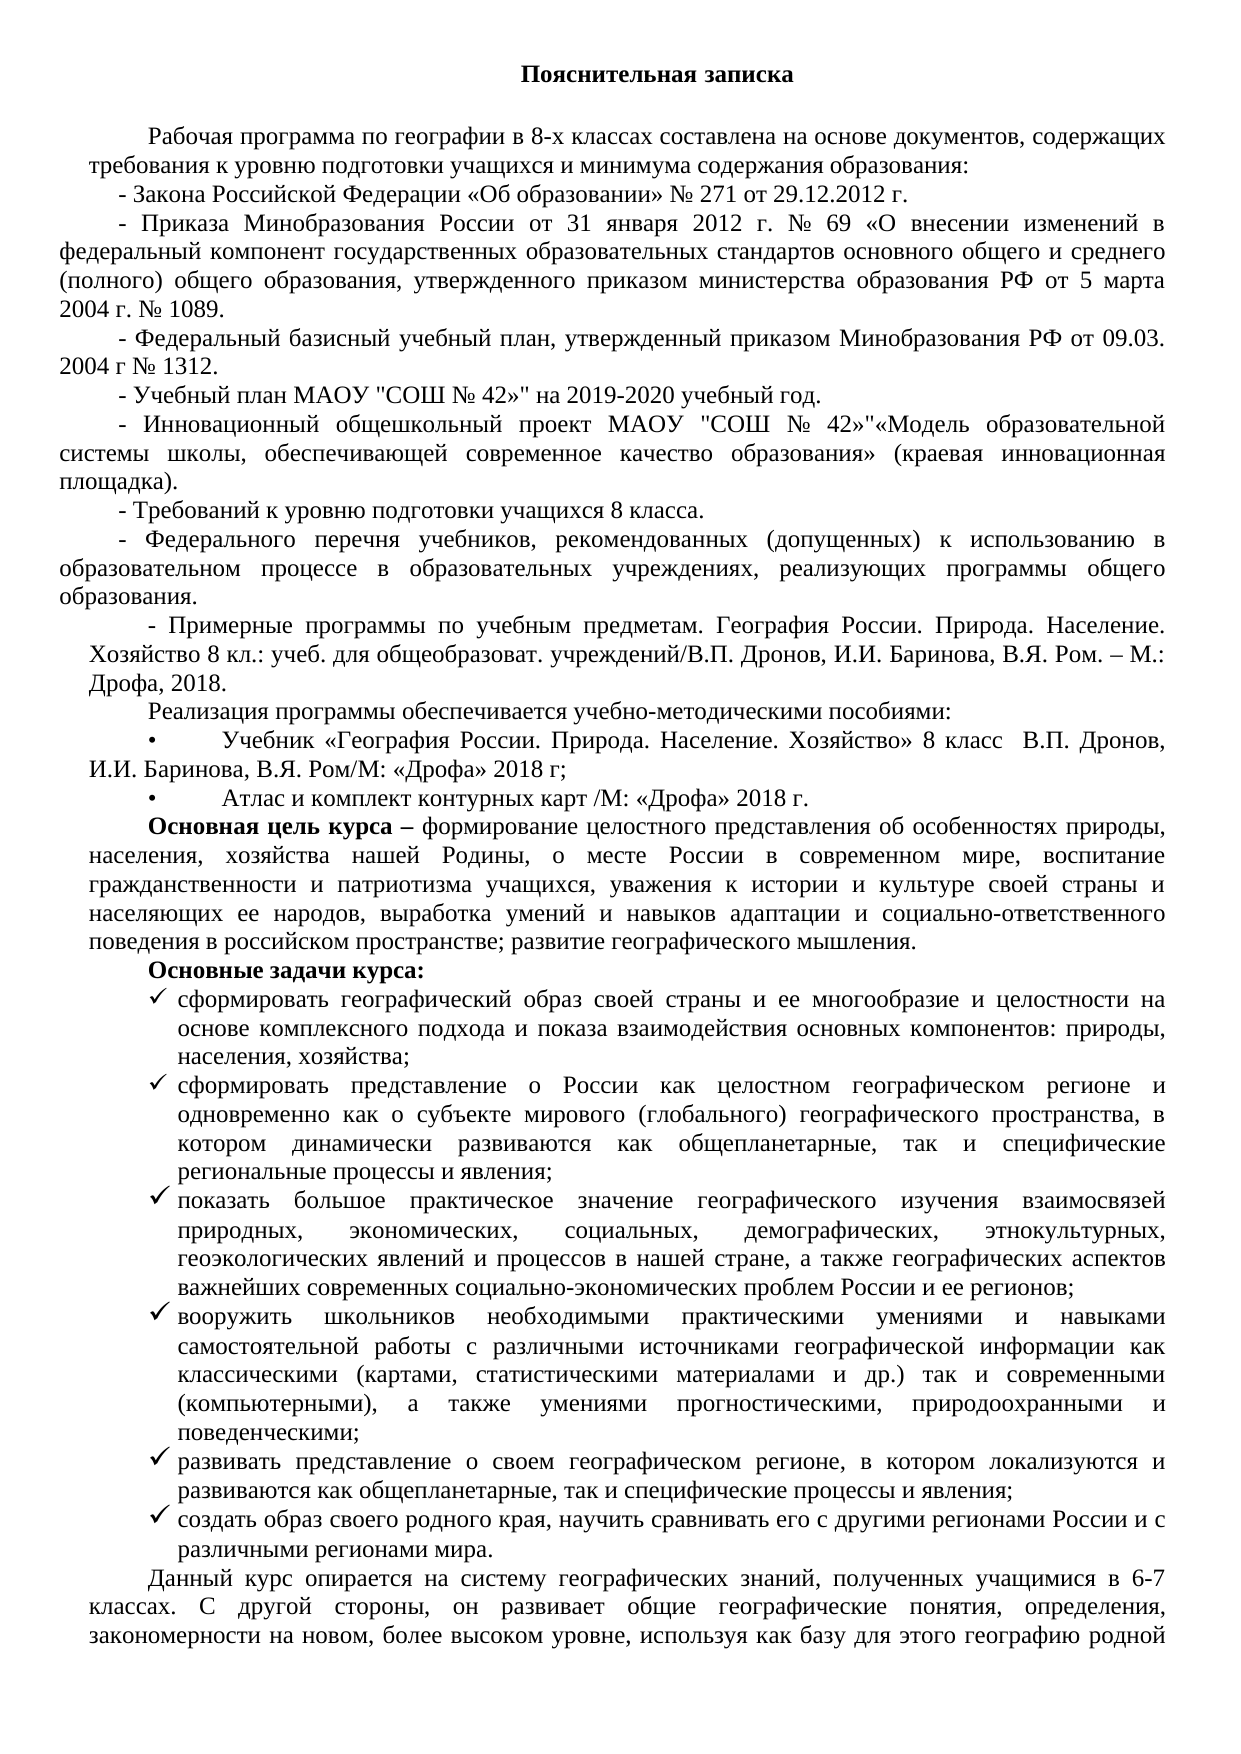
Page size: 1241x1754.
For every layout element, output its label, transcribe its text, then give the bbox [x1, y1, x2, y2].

text • Атлас и комплект контурных карт /М: «Дрофа» 2018 г. [89, 783, 1167, 811]
text Пояснительная записка [148, 59, 1167, 88]
text Реализация программы обеспечивается учебно-методическими пособиями: [89, 696, 1167, 725]
list развивать представление о своем географическом регионе, в котором локализуются и развиваются как общепланетарные, так и специфические процессы и явления; [148, 1446, 1167, 1504]
list показать большое практическое значение географического изучения взаимосвязей природных, экономических, социальных, демографических, этнокультурных, геоэкологических явлений и процессов в нашей стране, а также географических аспектов важнейших современных социально-экономических проблем России и ее регионов; [148, 1185, 1167, 1301]
text Основная цель курса – формирование целостного представления об особенностях природы, населения, хозяйства нашей Родины, о месте России в современном мире, воспитание гражданственности и патриотизма учащихся, уважения к истории и культуре своей страны и населяющих ее народов, выработка умений и навыков адаптации и социально-ответственного поведения в российском пространстве; развитие географического мышления. [89, 811, 1167, 955]
text - Приказа Минобразования России от 31 января 2012 г. № 69 «О внесении изменений в федеральный компонент государственных образовательных стандартов основного общего и среднего (полного) общего образования, утвержденного приказом министерства образования РФ от 5 марта 2004 г. № 1089. [59, 208, 1167, 323]
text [89, 1563, 1167, 1649]
list сформировать представление о России как целостном географическом регионе и одновременно как о субъекте мирового (глобального) географического пространства, в котором динамически развиваются как общепланетарные, так и специфические региональные процессы и явления; [148, 1070, 1167, 1185]
text - Примерные программы по учебным предметам. География России. Природа. Население. Хозяйство 8 кл.: учеб. для общеобразоват. учреждений/В.П. Дронов, И.И. Баринова, В.Я. Ром. – М.: Дрофа, 2018. [89, 610, 1167, 696]
list создать образ своего родного края, научить сравнивать его с другими регионами России и с различными регионами мира. [148, 1504, 1167, 1563]
text Основные задачи курса: [89, 955, 1167, 984]
text Рабочая программа по географии в 8-х классах составлена на основе документов, содержащих требования к уровню подготовки учащихся и минимума содержания образования: [89, 121, 1167, 179]
list вооружить школьников необходимыми практическими умениями и навыками самостоятельной работы с различными источниками географической информации как классическими (картами, статистическими материалами и др.) так и современными (компьютерными), а также умениями прогностическими, природоохранными и поведенческими; [148, 1301, 1167, 1446]
text - Инновационный общешкольный проект МАОУ "СОШ № 42»"«Модель образовательной системы школы, обеспечивающей современное качество образования» (краевая инновационная площадка). [59, 409, 1167, 495]
text - Закона Российской Федерации «Об образовании» № 271 от 29.12.2012 г. [59, 179, 1167, 208]
text - Федерального перечня учебников, рекомендованных (допущенных) к использованию в образовательном процессе в образовательных учреждениях, реализующих программы общего образования. [59, 524, 1167, 610]
text - Федеральный базисный учебный план, утвержденный приказом Минобразования РФ от 09.03. № 1312. [59, 323, 1167, 380]
text - Учебный план МАОУ "СОШ № 42»" на 2019-2020 учебный год. [59, 380, 1167, 409]
text - Требований к уровню подготовки учащихся 8 класса. [59, 495, 1167, 524]
list сформировать географический образ своей страны и ее многообразие и целостности на основе комплексного подхода и показа взаимодействия основных компонентов: природы, населения, хозяйства; [148, 984, 1167, 1070]
text • Учебник «География России. Природа. Население. Хозяйство» 8 класс В.П. Дронов, И.И. Баринова, В.Я. Ром/М: «Дрофа» 2018 г; [89, 725, 1167, 783]
